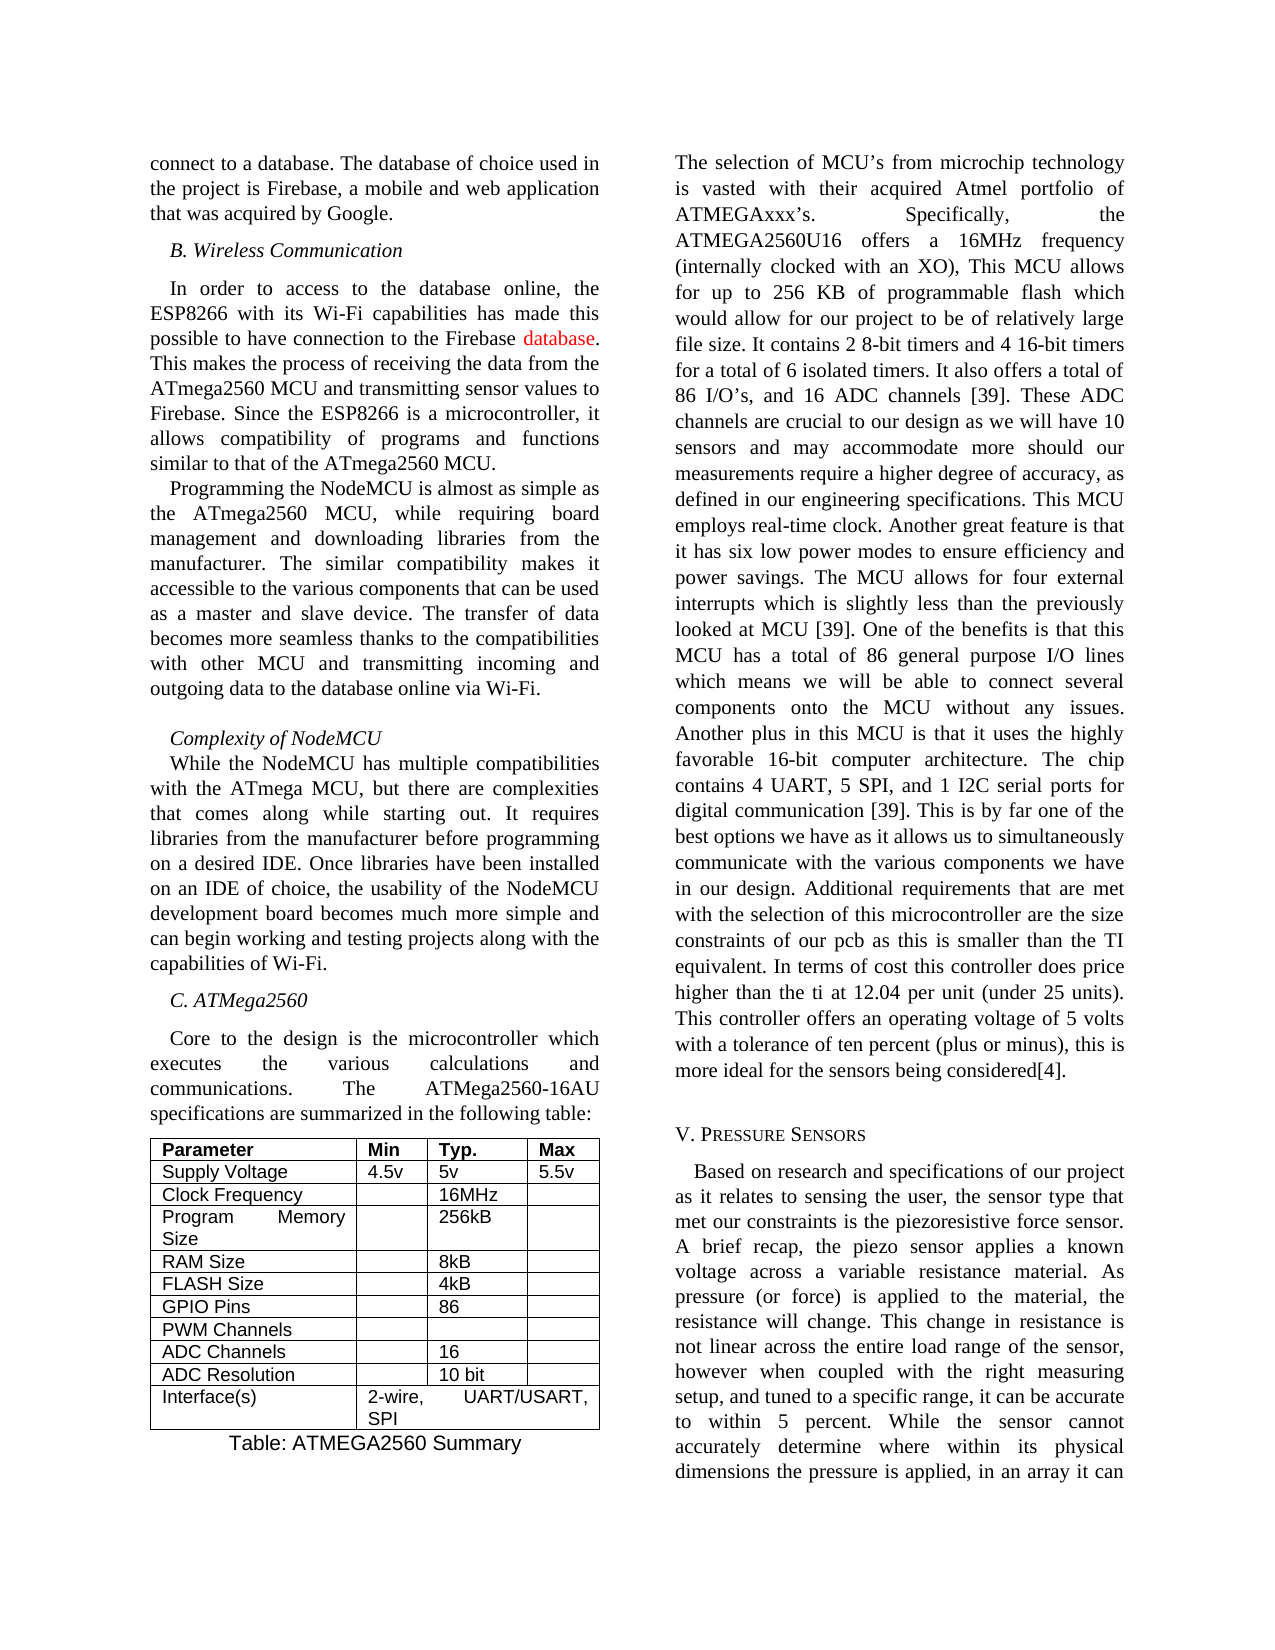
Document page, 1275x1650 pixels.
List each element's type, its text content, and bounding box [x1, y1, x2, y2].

table_cell 4.5v [357, 1161, 427, 1183]
table_cell [528, 1251, 599, 1272]
text Table: ATMEGA2560 Summary [150, 1430, 600, 1454]
table_cell 2-wire, UART/USART, SPI [357, 1386, 599, 1429]
text Complexity of NodeMCU [150, 725, 600, 750]
table_cell Interface(s) [151, 1386, 356, 1429]
table_header Typ. [428, 1139, 527, 1160]
table_cell Supply Voltage [151, 1161, 356, 1183]
table_cell [357, 1364, 427, 1385]
table_cell PWM Channels [151, 1318, 356, 1340]
table_cell RAM Size [151, 1251, 356, 1272]
table_cell 16 [428, 1341, 527, 1362]
table_cell FLASH Size [151, 1273, 356, 1295]
table_cell 10 bit [428, 1364, 527, 1385]
table_cell Program Memory Size [151, 1206, 356, 1249]
table_cell [357, 1206, 427, 1249]
table_cell [528, 1318, 599, 1340]
table_cell 4kB [428, 1273, 527, 1295]
table_cell 86 [428, 1296, 527, 1317]
table_cell ADC Channels [151, 1341, 356, 1362]
text B. Wireless Communication [150, 237, 600, 262]
table_cell [357, 1273, 427, 1295]
table_cell GPIO Pins [151, 1296, 356, 1317]
table_cell 8kB [428, 1251, 527, 1272]
table_cell 256kB [428, 1206, 527, 1249]
table_cell Clock Frequency [151, 1184, 356, 1205]
table_header Parameter [151, 1139, 356, 1160]
table_cell [357, 1296, 427, 1317]
text C. ATMega2560 [150, 987, 600, 1012]
table_cell [357, 1341, 427, 1362]
table_cell 5v [428, 1161, 527, 1183]
subtitle V. Pressure Sensors [675, 1121, 1125, 1146]
table_cell [357, 1318, 427, 1340]
text While the NodeMCU has multiple compatibilities with the ATmega MCU, but there are complexities that comes along while starting out. It requires libraries from the manufacturer before programming on a desired IDE. Once libraries have been installed on an IDE of choice, the usability of the NodeMCU development board becomes much more simple and can begin working and testing projects along with the capabilities of Wi-Fi. [150, 750, 600, 975]
table_cell [528, 1341, 599, 1362]
table_cell [357, 1251, 427, 1272]
table_header Max [528, 1139, 599, 1160]
table_header Min [357, 1139, 427, 1160]
table_cell [528, 1364, 599, 1385]
table_cell [528, 1206, 599, 1249]
table_cell [528, 1273, 599, 1295]
text The selection of MCU’s from microchip technology is vasted with their acquired Atmel portfolio of ATMEGAxxx’s. Specifically, the ATMEGA2560U16 offers a 16MHz frequency (internally clocked with an XO), This MCU allows for up to 256 KB of programmable flash which would allow for our project to be of relatively large file size. It contains 2 8-bit timers and 4 16-bit timers for a total of 6 isolated timers. It also offers a total of 86 I/O’s, and 16 ADC channels [39]. These ADC channels are crucial to our design as we will have 10 sensors and may accommodate more should our measurements require a higher degree of accuracy, as defined in our engineering specifications. This MCU employs real-time clock. Another great feature is that it has six low power modes to ensure efficiency and power savings. The MCU allows for four external interrupts which is slightly less than the previously looked at MCU [39]. One of the benefits is that this MCU has a total of 86 general purpose I/O lines which means we will be able to connect several components onto the MCU without any issues. Another plus in this MCU is that it uses the highly favorable 16-bit computer architecture. The chip contains 4 UART, 5 SPI, and 1 I2C serial ports for digital communication [39]. This is by far one of the best options we have as it allows us to simultaneously communicate with the various components we have in our design. Additional requirements that are met with the selection of this microcontroller are the size constraints of our pcb as this is smaller than the TI equivalent. In terms of cost this controller does price higher than the ti at 12.04 per unit (under 25 units). This controller offers an operating voltage of 5 volts with a tolerance of ten percent (plus or minus), this is more ideal for the sensors being considered[4]. [675, 150, 1125, 1082]
text In order to access to the database online, the ESP8266 with its Wi-Fi capabilities has made this possible to have connection to the Firebase database. This makes the process of receiving the data from the ATmega2560 MCU and transmitting sensor values to Firebase. Since the ESP8266 is a microcontroller, it allows compatibility of programs and functions similar to that of the ATmega2560 MCU. [150, 275, 600, 475]
table_cell 16MHz [428, 1184, 527, 1205]
table_cell [357, 1184, 427, 1205]
table_cell [528, 1296, 599, 1317]
table_cell [428, 1318, 527, 1340]
text Programming the NodeMCU is almost as simple as the ATmega2560 MCU, while requiring board management and downloading libraries from the manufacturer. The similar compatibility makes it accessible to the various components that can be used as a master and slave device. The transfer of data becomes more seamless thanks to the compatibilities with other MCU and transmitting incoming and outgoing data to the database online via Wi-Fi. [150, 475, 600, 700]
table_cell 5.5v [528, 1161, 599, 1183]
table_cell [528, 1184, 599, 1205]
text Core to the design is the microcontroller which executes the various calculations and communications. The ATMega2560-16AU specifications are summarized in the following table: [150, 1025, 600, 1125]
table_cell ADC Resolution [151, 1364, 356, 1385]
